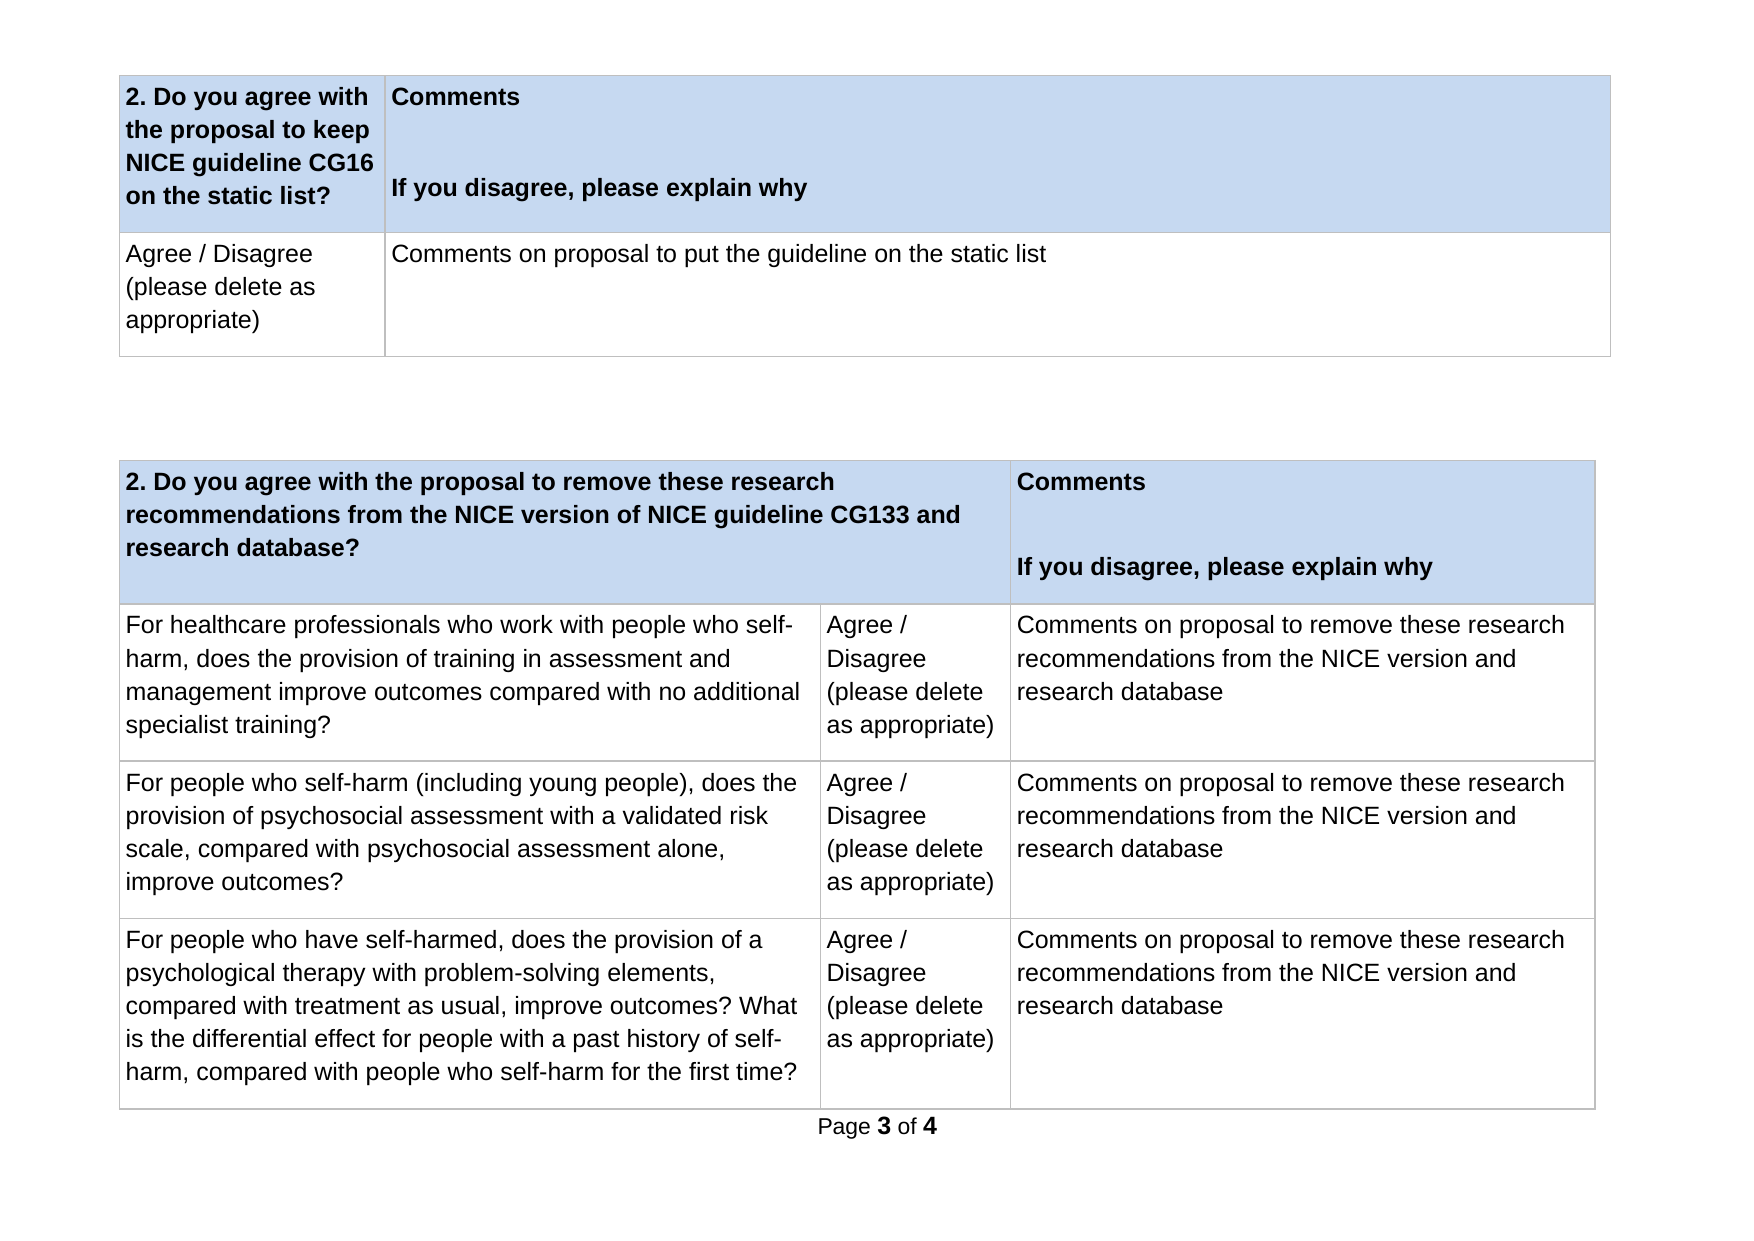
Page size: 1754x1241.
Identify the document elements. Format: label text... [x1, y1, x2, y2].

table_cell Comments on proposal to remove these research recommendations from the NICE version and research database [1011, 605, 1594, 760]
table_cell For healthcare professionals who work with people who self-harm, does the provision of training in assessment and management improve outcomes compared with no additional specialist training? [120, 605, 820, 760]
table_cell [120, 233, 384, 356]
table_cell For people who self-harm (including young people), does the provision of psychosocial assessment with a validated risk scale, compared with psychosocial assessment alone, improve outcomes? [120, 762, 820, 918]
table_header 2. Do you agree with the proposal to keep NICE guideline CG16 on the static list? [120, 76, 384, 232]
table_header 2. Do you agree with the proposal to remove these research recommendations from the NICE version of NICE guideline CG133 and research database? [120, 461, 1010, 603]
table_cell Agree / Disagree (please delete as appropriate) [821, 605, 1010, 760]
table_cell Comments on proposal to remove these research recommendations from the NICE version and research database [1011, 919, 1594, 1108]
table_header Comments If you disagree, please explain why [1011, 461, 1594, 603]
table_cell Comments on proposal to put the guideline on the static list [386, 233, 1610, 356]
table_cell For people who have self-harmed, does the provision of a psychological therapy with problem-solving elements, compared with treatment as usual, improve outcomes? What is the differential effect for people with a past history of self-harm, compared with people who self-harm for the first time? [120, 919, 820, 1108]
table_cell Agree / Disagree (please delete as appropriate) [821, 762, 1010, 918]
table_cell Agree / Disagree (please delete as appropriate) [821, 919, 1010, 1108]
table_cell Comments on proposal to remove these research recommendations from the NICE version and research database [1011, 762, 1594, 918]
table_header Comments If you disagree, please explain why [386, 76, 1610, 232]
